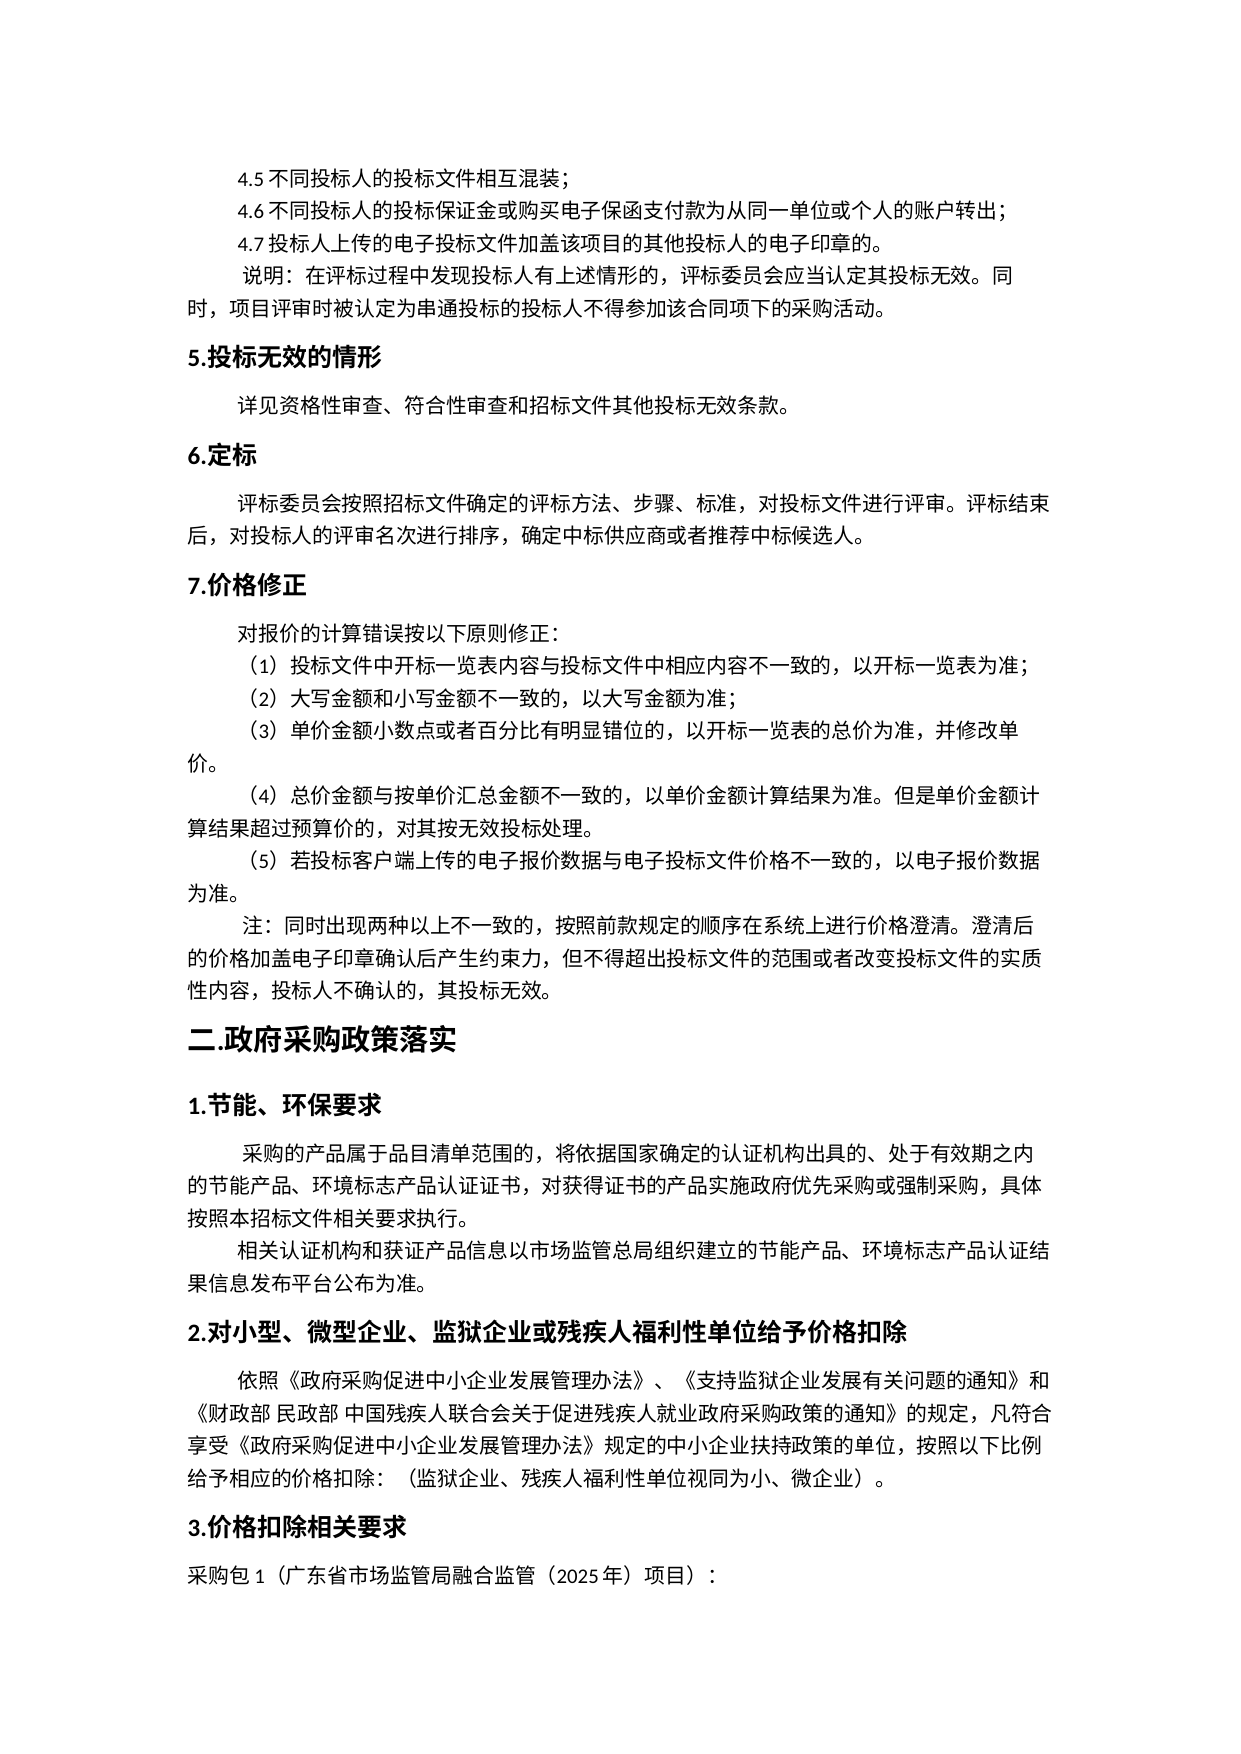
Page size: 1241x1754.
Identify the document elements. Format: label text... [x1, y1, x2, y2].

text 6.定标 [187, 422, 1053, 487]
text 4.7投标人上传的电子投标文件加盖该项目的其他投标人的电子印章的。 [187, 227, 1053, 259]
text 评标委员会按照招标文件确定的评标方法、步骤、标准，对投标文件进行评审。评标结束后，对投标人的评审名次进行排序，确定中标供应商或者推荐中标候选人。 [187, 487, 1053, 552]
text 4.6不同投标人的投标保证金或购买电子保函支付款为从同一单位或个人的账户转出； [187, 194, 1053, 227]
text 2.对小型、微型企业、监狱企业或残疾人福利性单位给予价格扣除 [187, 1299, 1053, 1364]
text 采购的产品属于品目清单范围的，将依据国家确定的认证机构出具的、处于有效期之内的节能产品、环境标志产品认证证书，对获得证书的产品实施政府优先采购或强制采购，具体按照本招标文件相关要求执行。 [187, 1137, 1053, 1234]
text （4）总价金额与按单价汇总金额不一致的，以单价金额计算结果为准。但是单价金额计算结果超过预算价的，对其按无效投标处理。 [187, 779, 1053, 844]
text （5）若投标客户端上传的电子报价数据与电子投标文件价格不一致的，以电子报价数据为准。 [187, 844, 1053, 909]
text 注：同时出现两种以上不一致的，按照前款规定的顺序在系统上进行价格澄清。澄清后的价格加盖电子印章确认后产生约束力，但不得超出投标文件的范围或者改变投标文件的实质性内容，投标人不确认的，其投标无效。 [187, 909, 1053, 1007]
text 依照《政府采购促进中小企业发展管理办法》、《支持监狱企业发展有关问题的通知》和《财政部 民政部 中国残疾人联合会关于促进残疾人就业政府采购政策的通知》的规定，凡符合享受《政府采购促进中小企业发展管理办法》规定的中小企业扶持政策的单位，按照以下比例给予相应的价格扣除：（监狱企业、残疾人福利性单位视同为小、微企业）。 [187, 1364, 1053, 1494]
text （2）大写金额和小写金额不一致的，以大写金额为准； [187, 682, 1053, 714]
text （1）投标文件中开标一览表内容与投标文件中相应内容不一致的，以开标一览表为准； [187, 649, 1053, 682]
text 二.政府采购政策落实 [187, 1007, 1053, 1072]
text 详见资格性审查、符合性审查和招标文件其他投标无效条款。 [187, 389, 1053, 422]
text 采购包1（广东省市场监管局融合监管（2025年）项目）： [187, 1559, 1053, 1592]
text 1.节能、环保要求 [187, 1072, 1053, 1137]
text 5.投标无效的情形 [187, 324, 1053, 389]
text 4.5不同投标人的投标文件相互混装； [187, 162, 1053, 194]
text 相关认证机构和获证产品信息以市场监管总局组织建立的节能产品、环境标志产品认证结果信息发布平台公布为准。 [187, 1234, 1053, 1299]
text 7.价格修正 [187, 552, 1053, 617]
text 说明：在评标过程中发现投标人有上述情形的，评标委员会应当认定其投标无效。同时，项目评审时被认定为串通投标的投标人不得参加该合同项下的采购活动。 [187, 259, 1053, 324]
text （3）单价金额小数点或者百分比有明显错位的，以开标一览表的总价为准，并修改单价。 [187, 714, 1053, 779]
text 对报价的计算错误按以下原则修正： [187, 617, 1053, 649]
text 3.价格扣除相关要求 [187, 1494, 1053, 1559]
